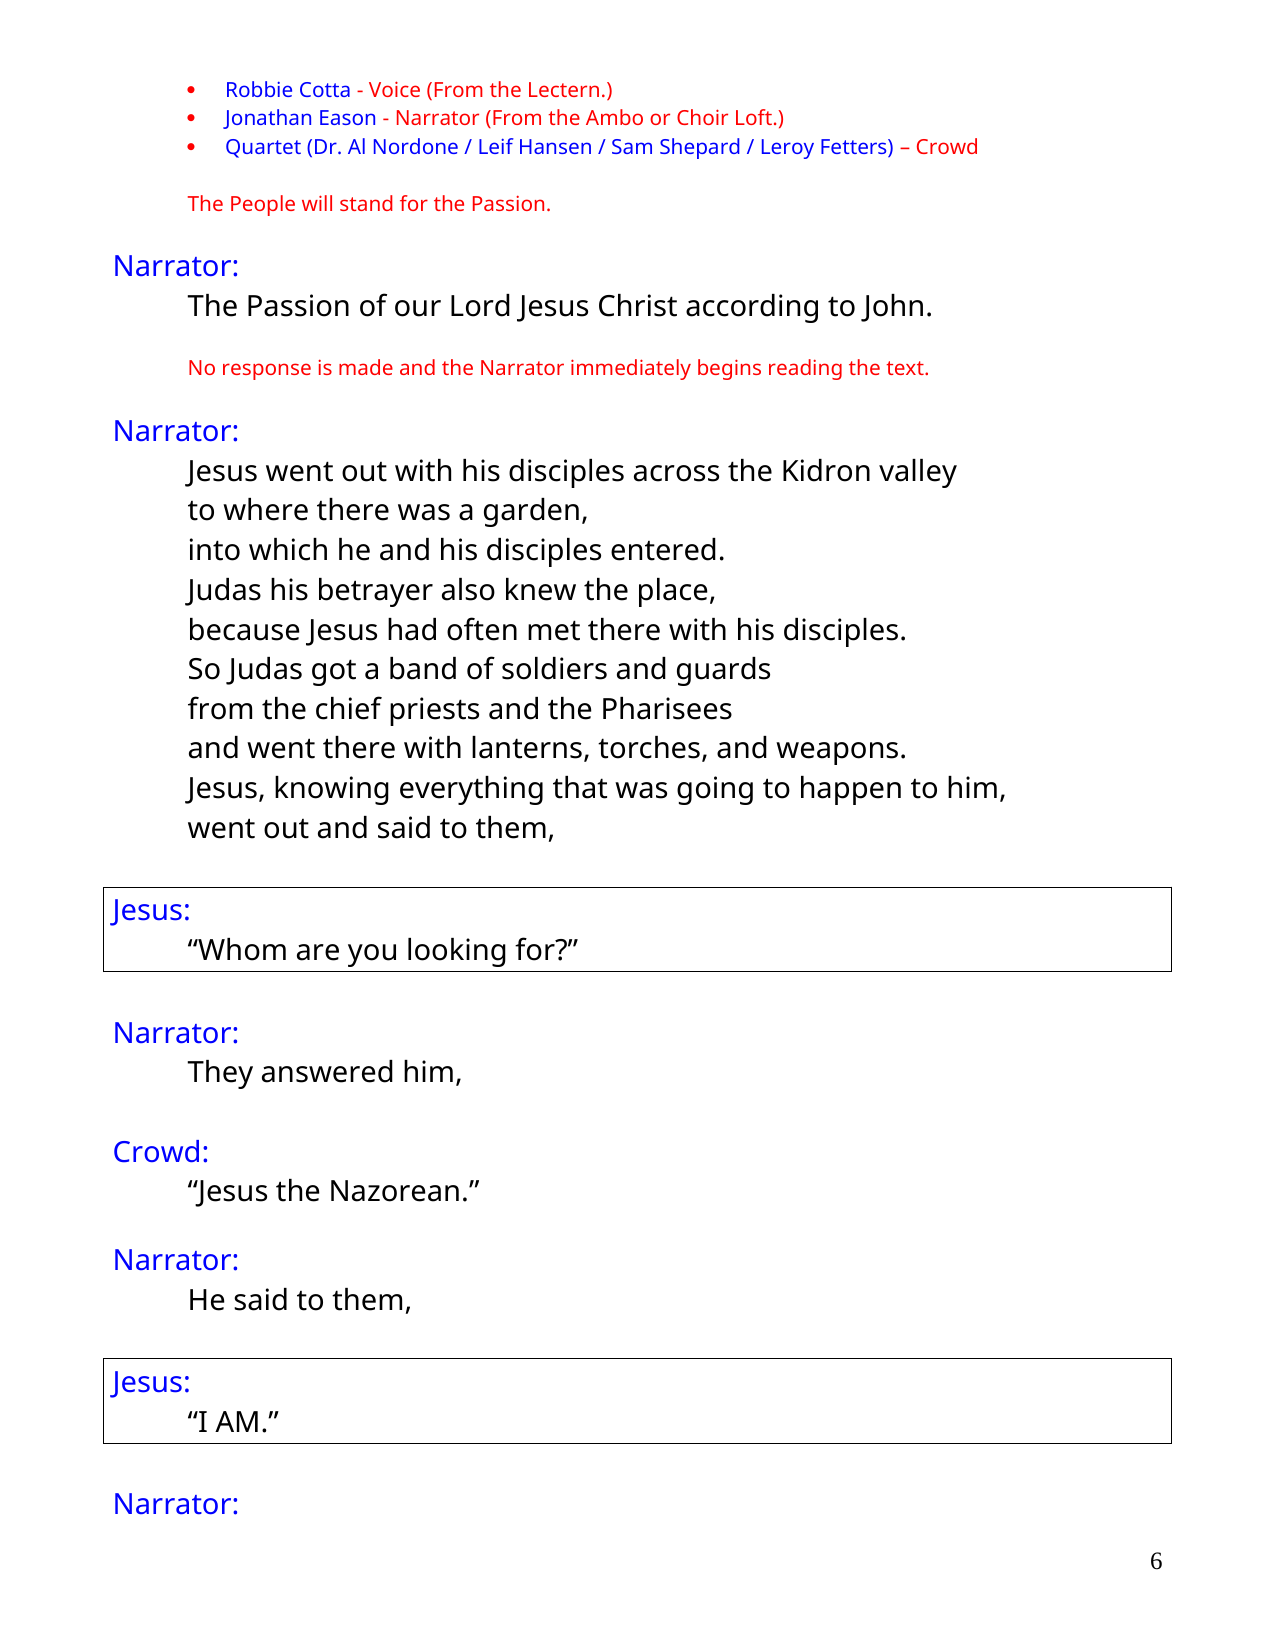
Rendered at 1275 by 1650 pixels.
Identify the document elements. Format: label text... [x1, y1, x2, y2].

text No response is made and the Narrator immediately begins reading the text. [112, 353, 1162, 382]
text Narrator: [112, 1483, 1162, 1523]
text Crowd: [112, 1131, 1162, 1171]
text Narrator: [112, 246, 1162, 285]
text “Jesus the Nazorean.” [112, 1171, 1162, 1239]
text Narrator: [112, 410, 1162, 450]
text Jesus: [104, 1359, 1171, 1398]
text Jesus: [104, 888, 1171, 926]
list Quartet (Dr. Al Nordone / Leif Hansen / Sam Shepard / Leroy Fetters) – Crowd [187, 132, 1162, 160]
list Robbie Cotta - Voice (From the Lectern.) [187, 75, 1162, 103]
text “Whom are you looking for?” [104, 926, 1171, 971]
list Jonathan Eason - Narrator (From the Ambo or Choir Loft.) [187, 103, 1162, 132]
text He said to them, [112, 1279, 1162, 1318]
text Jesus went out with his disciples across the Kidron valley to where there was a garden, into which he and his disciples entered. Judas his betrayer also knew the place, because Jesus had often met there with his disciples. So Judas got a band of soldiers and guards from the chief priests and the Pharisees and went there with lanterns, torches, and weapons. Jesus, knowing everything that was going to happen to him, went out and said to them, [187, 450, 1162, 847]
text The Passion of our Lord Jesus Christ according to John. [112, 285, 1162, 325]
text Narrator: [112, 1012, 1162, 1052]
text “I AM.” [104, 1398, 1171, 1443]
text Narrator: [112, 1239, 1162, 1279]
text They answered him, [112, 1052, 1162, 1091]
text The People will stand for the Passion. [112, 189, 1162, 217]
